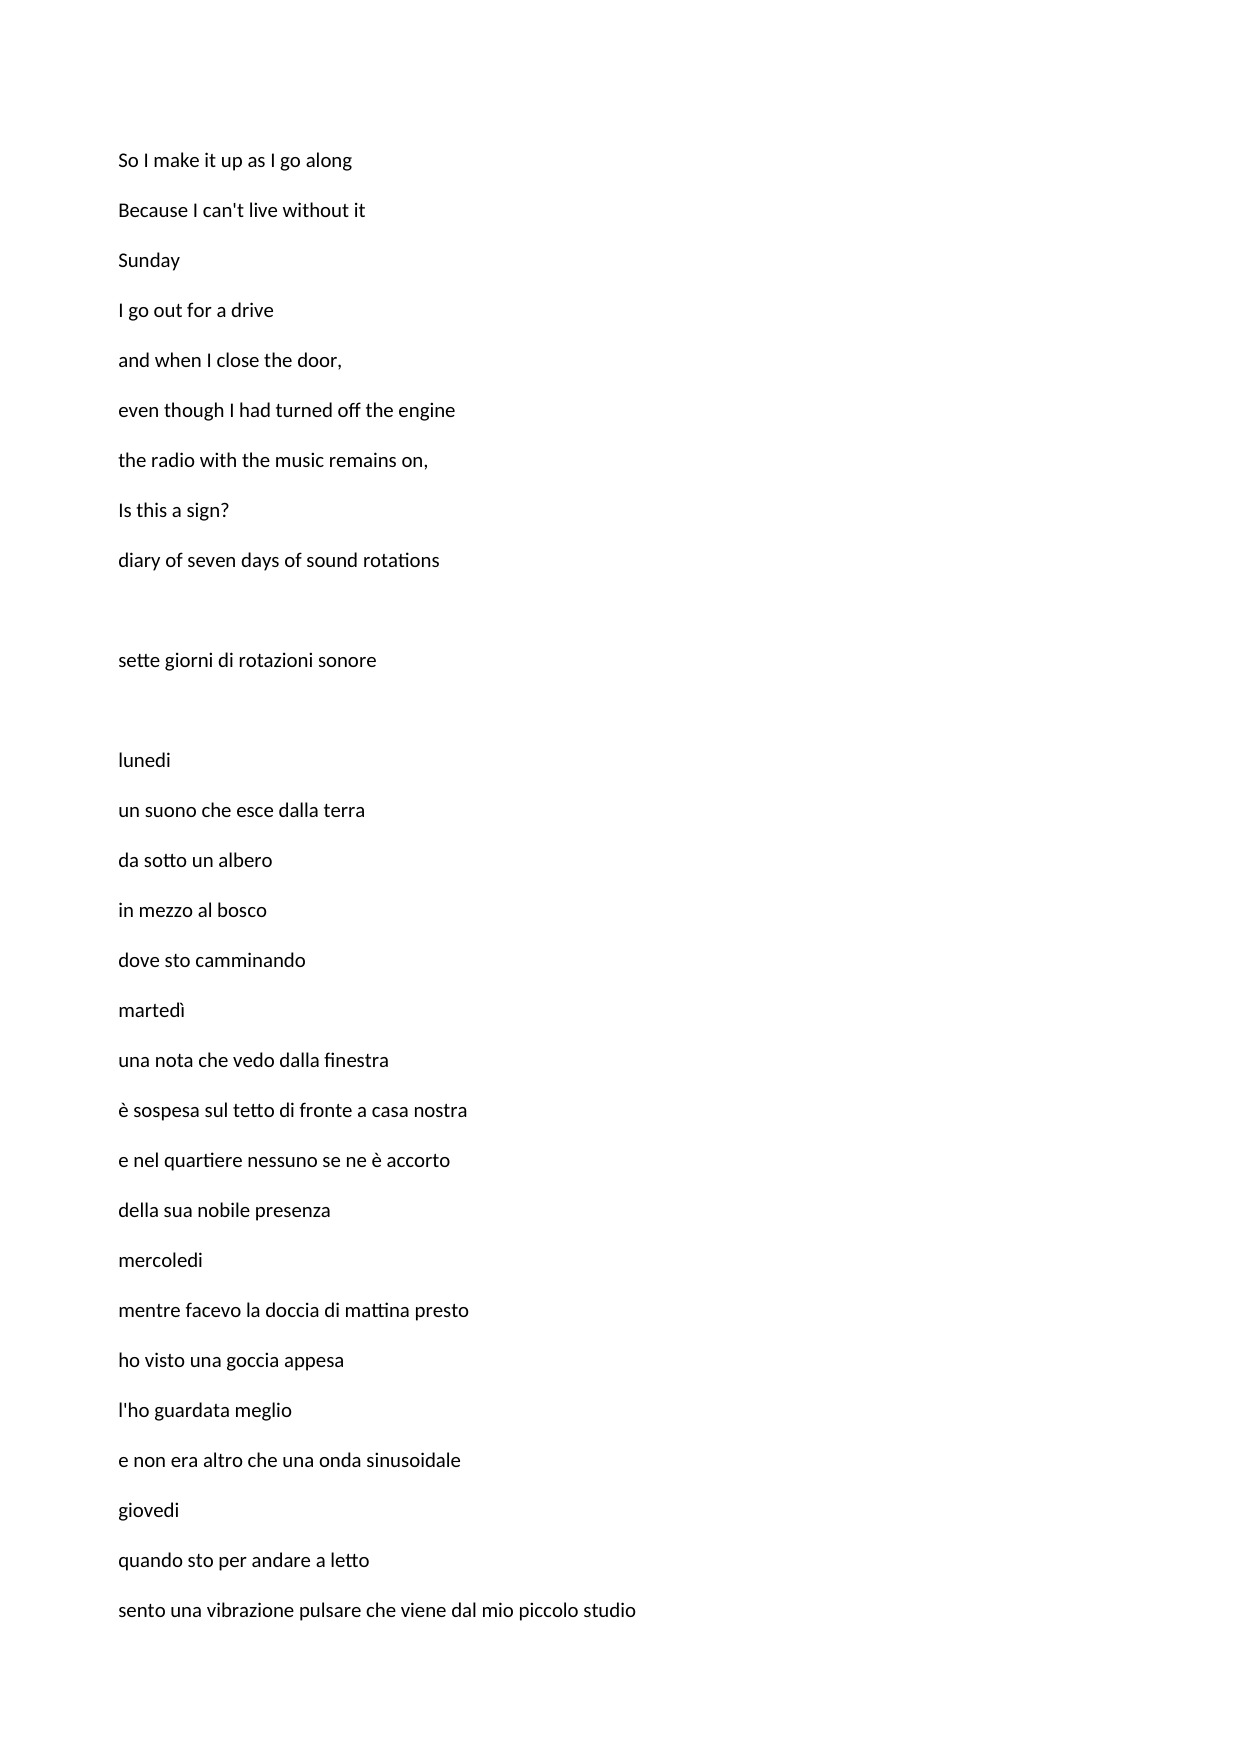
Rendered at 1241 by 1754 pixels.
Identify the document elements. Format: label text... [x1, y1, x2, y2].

text Is this a sign? [118, 498, 1122, 523]
text Because I can't live without it [118, 198, 1122, 223]
text Sunday [118, 248, 1122, 273]
text even though I had turned off the engine [118, 398, 1122, 423]
text un suono che esce dalla terra [118, 798, 1122, 823]
text giovedi [118, 1498, 1122, 1523]
text quando sto per andare a letto [118, 1548, 1122, 1573]
text I go out for a drive [118, 298, 1122, 323]
text and when I close the door, [118, 348, 1122, 373]
text mercoledi [118, 1248, 1122, 1273]
text e nel quartiere nessuno se ne è accorto [118, 1148, 1122, 1173]
text ho visto una goccia appesa [118, 1348, 1122, 1373]
text diary of seven days of sound rotations [118, 548, 1122, 573]
text martedì [118, 998, 1122, 1023]
text sento una vibrazione pulsare che viene dal mio piccolo studio [118, 1598, 1122, 1623]
text sette giorni di rotazioni sonore [118, 648, 1122, 673]
text una nota che vedo dalla finestra [118, 1048, 1122, 1073]
text the radio with the music remains on, [118, 448, 1122, 473]
text l'ho guardata meglio [118, 1398, 1122, 1423]
text mentre facevo la doccia di mattina presto [118, 1298, 1122, 1323]
text da sotto un albero [118, 848, 1122, 873]
text e non era altro che una onda sinusoidale [118, 1448, 1122, 1473]
text So I make it up as I go along [118, 148, 1122, 173]
text della sua nobile presenza [118, 1198, 1122, 1223]
text dove sto camminando [118, 948, 1122, 973]
text è sospesa sul tetto di fronte a casa nostra [118, 1098, 1122, 1123]
text in mezzo al bosco [118, 898, 1122, 923]
text lunedi [118, 748, 1122, 773]
